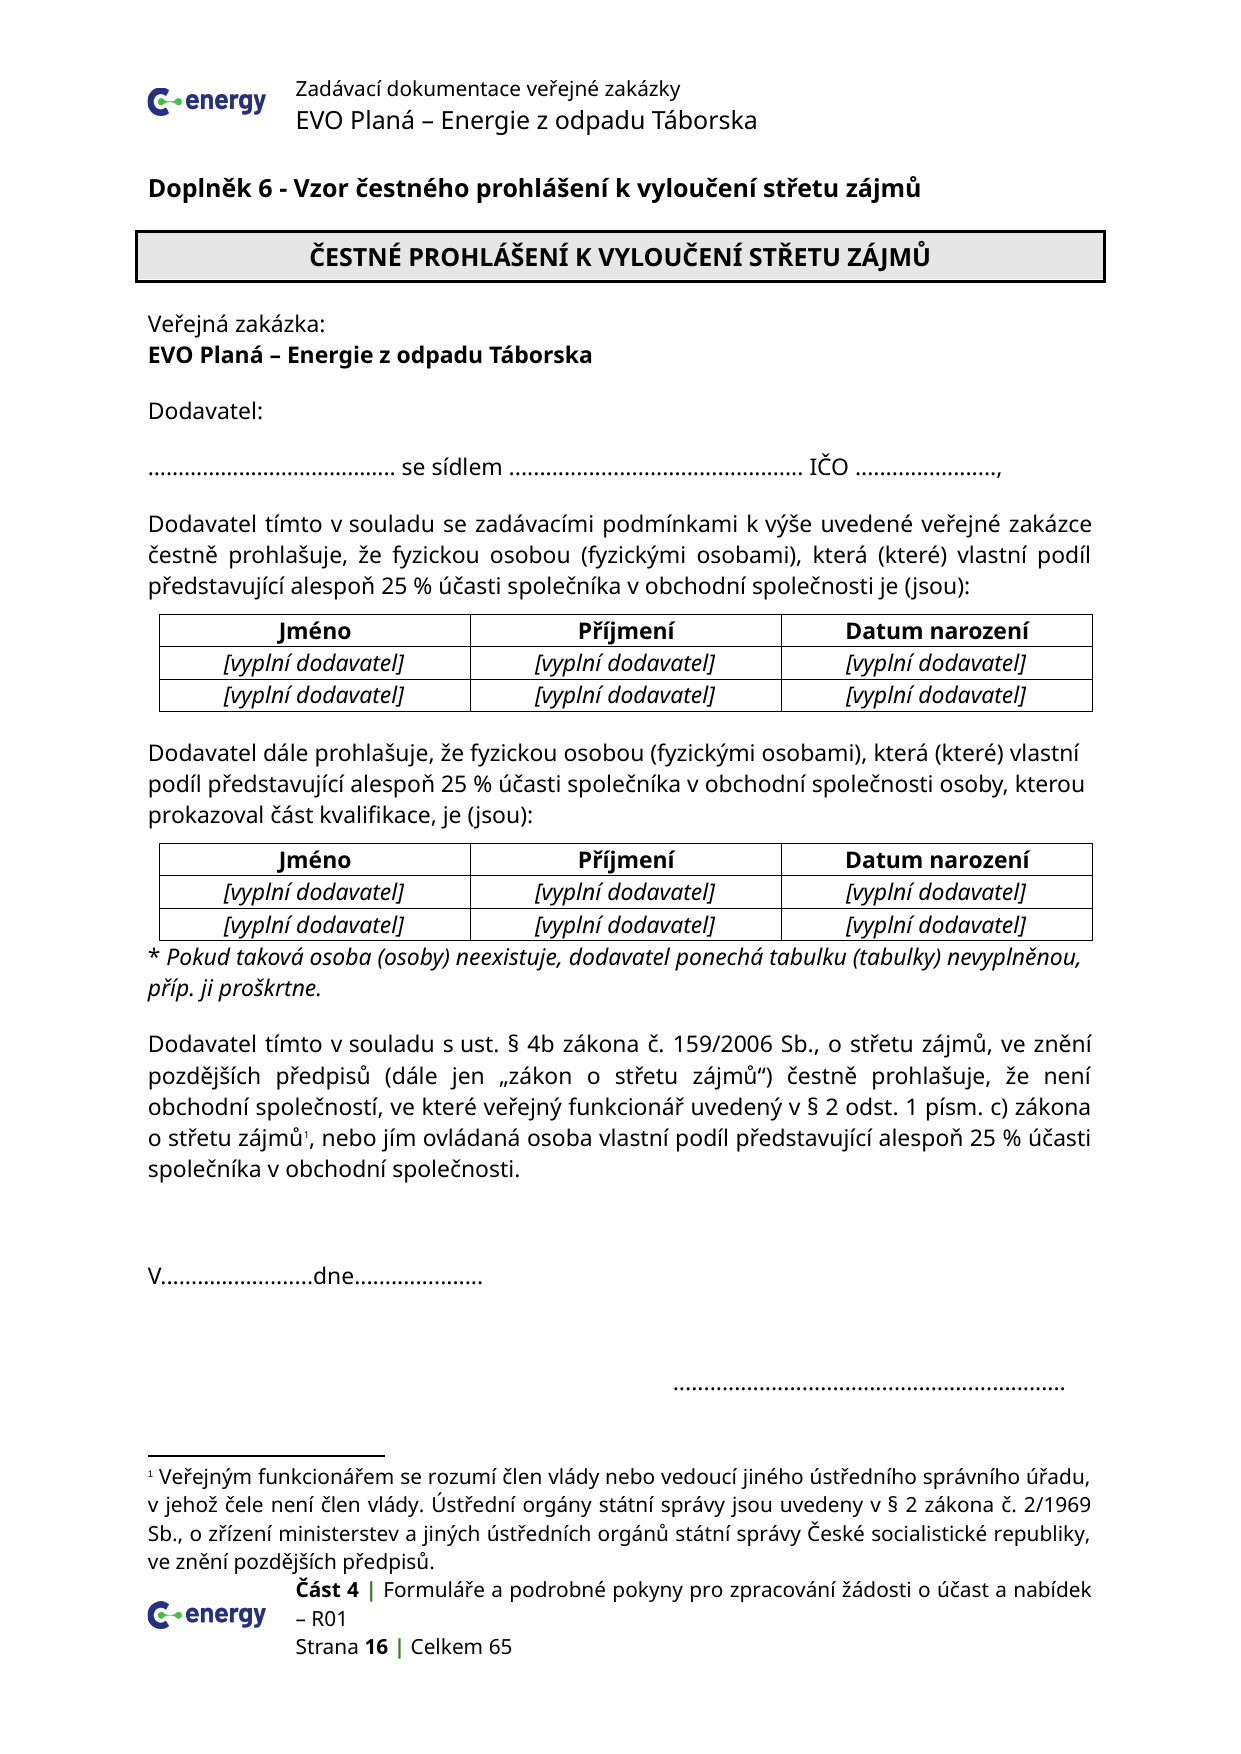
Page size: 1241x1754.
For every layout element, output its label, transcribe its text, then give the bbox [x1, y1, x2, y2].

text Dodavatel tímto v souladu se zadávacími podmínkami k výše uvedené veřejné zakázce čestně prohlašuje, že fyzickou osobou (fyzickými osobami), která (které) vlastní podíl představující alespoň 25 % účasti společníka v obchodní společnosti je (jsou): [148, 508, 1092, 601]
text ................................................................ [598, 1366, 1092, 1397]
table_cell [vyplní dodavatel] [782, 647, 1092, 678]
table_cell [vyplní dodavatel] [782, 909, 1092, 940]
table_header Jméno [160, 844, 470, 875]
table_header Datum narození [782, 844, 1092, 875]
table_header ČESTNÉ PROHLÁŠENÍ K VYLOUČENÍ STŘETU ZÁJMŮ [138, 233, 1103, 279]
text Dodavatel dále prohlašuje, že fyzickou osobou (fyzickými osobami), která (které) vlastní podíl představující alespoň 25 % účasti společníka v obchodní společnosti osoby, kterou prokazoval část kvalifikace, je (jsou): [148, 737, 1092, 831]
picture [147, 1601, 266, 1629]
text ………………………………….. se sídlem ................................................ IČO ......................., [148, 451, 1092, 483]
table_cell [vyplní dodavatel] [160, 876, 470, 908]
table_header Jméno [160, 615, 470, 646]
table_cell [vyplní dodavatel] [782, 876, 1092, 908]
table_header Příjmení [471, 615, 781, 646]
text Doplněk 6 - Vzor čestného prohlášení k vyloučení střetu zájmů [148, 170, 1092, 204]
table_header Datum narození [782, 615, 1092, 646]
table_cell [vyplní dodavatel] [471, 876, 781, 908]
table_cell [vyplní dodavatel] [160, 909, 470, 940]
table_cell [vyplní dodavatel] [160, 647, 470, 678]
picture [147, 88, 266, 116]
table_cell [vyplní dodavatel] [160, 680, 470, 711]
table_cell [vyplní dodavatel] [782, 680, 1092, 711]
text Dodavatel tímto v souladu s ust. § 4b zákona č. 159/2006 Sb., o střetu zájmů, ve znění pozdějších předpisů (dále jen „zákon o střetu zájmů“) čestně prohlašuje, že není obchodní společností, ve které veřejný funkcionář uvedený v § 2 odst. 1 písm. c) zákona o střetu zájmů, nebo jím ovládaná osoba vlastní podíl představující alespoň 25 % účasti společníka v obchodní společnosti. [148, 1028, 1092, 1185]
table_cell [vyplní dodavatel] [471, 909, 781, 940]
table_cell [vyplní dodavatel] [471, 647, 781, 678]
table_cell [vyplní dodavatel] [471, 680, 781, 711]
text Dodavatel: [148, 395, 1092, 426]
table_header Příjmení [471, 844, 781, 875]
text * Pokud taková osoba (osoby) neexistuje, dodavatel ponechá tabulku (tabulky) nevyplněnou, příp. ji proškrtne. [148, 941, 1092, 1003]
text Veřejná zakázka: EVO Planá – Energie z odpadu Táborska [148, 308, 1092, 370]
text V......………..........dne..................... [148, 1260, 1092, 1291]
